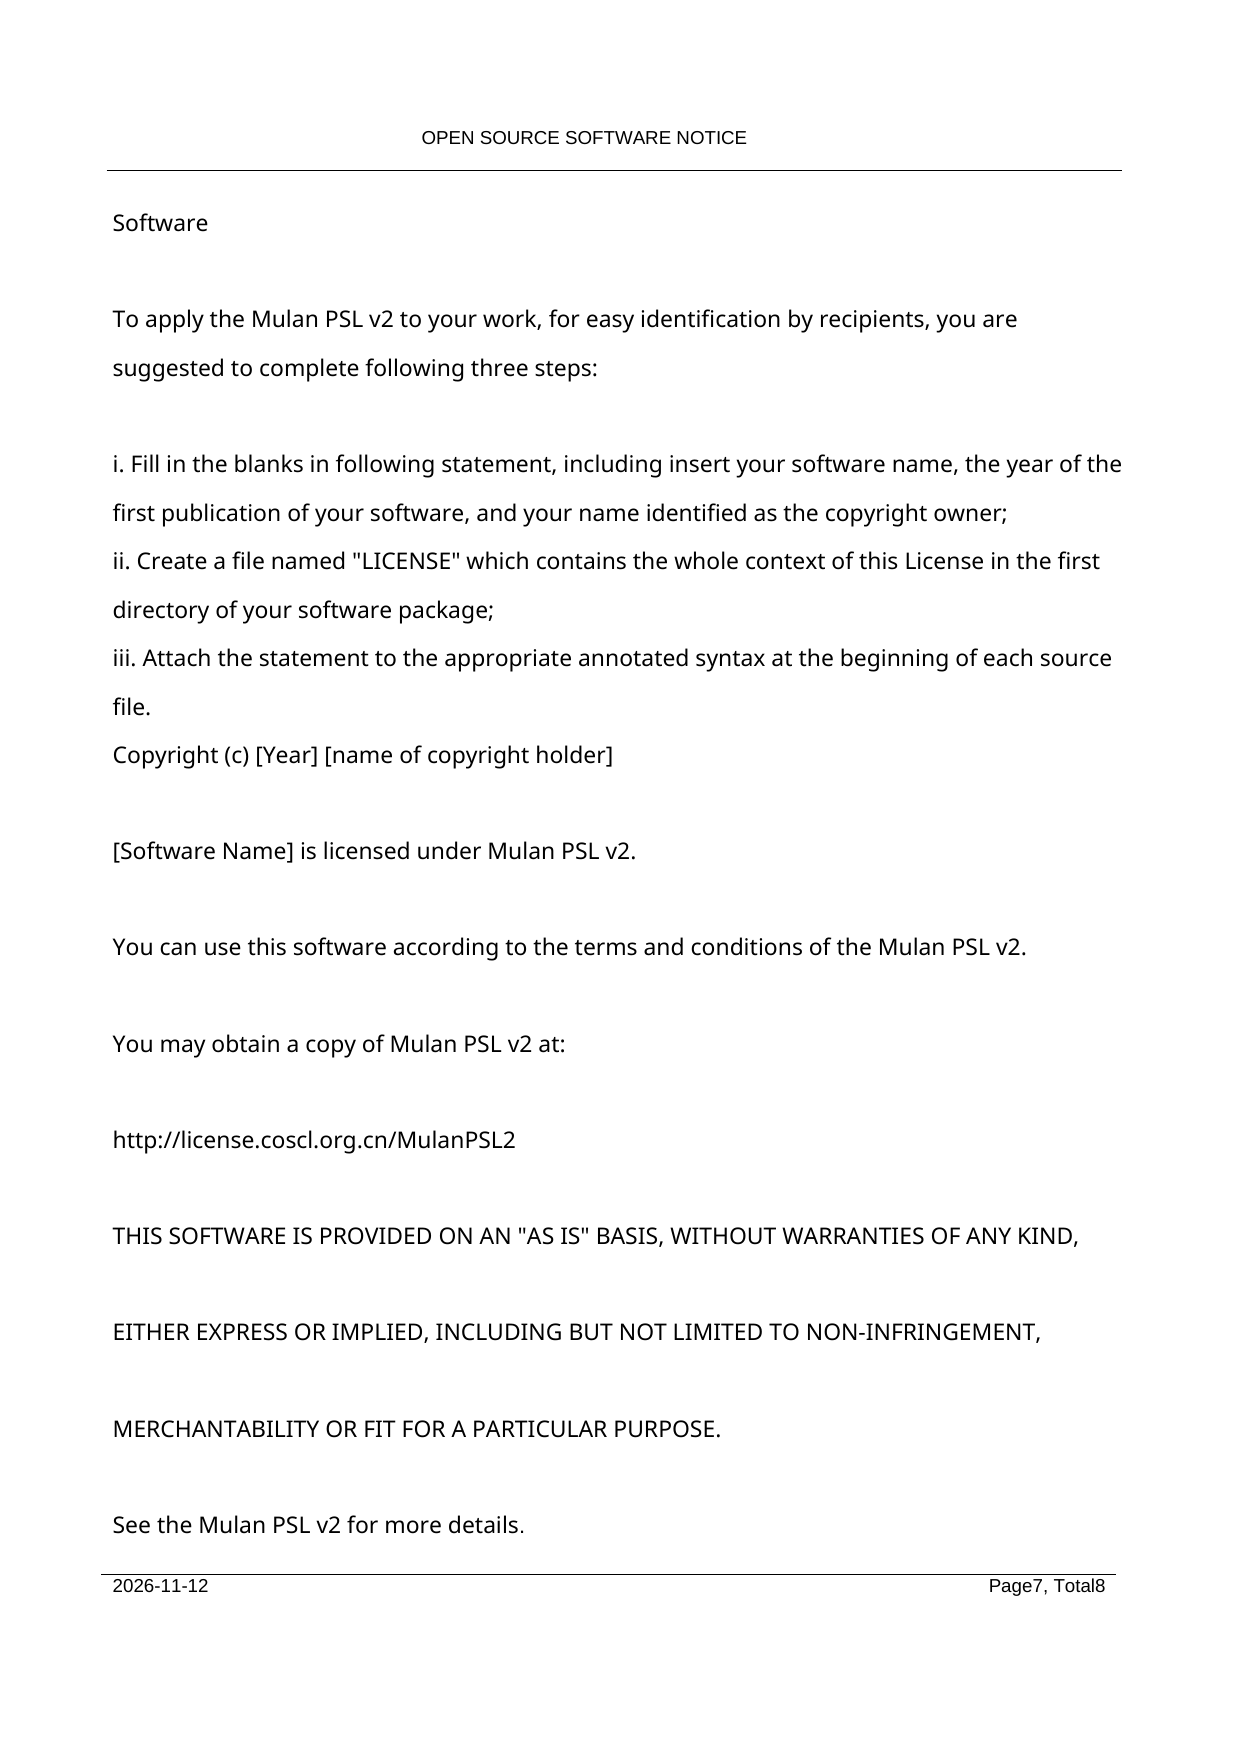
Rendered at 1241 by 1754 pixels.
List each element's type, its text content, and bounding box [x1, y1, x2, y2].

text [112, 206, 1128, 239]
text [Software Name] is licensed under Mulan PSL v2. [112, 834, 1128, 867]
text http://license.coscl.org.cn/MulanPSL2 [112, 1123, 1128, 1156]
text You can use this software according to the terms and conditions of the Mulan PSL v2. [112, 931, 1128, 963]
text ii. Create a file named "LICENSE" which contains the whole context of this License in the first directory of your software package; [112, 544, 1128, 626]
text See the Mulan PSL v2 for more details. [112, 1508, 1128, 1541]
text Copyright (c) [Year] [name of copyright holder] [112, 738, 1128, 771]
text i. Fill in the blanks in following statement, including insert your software name, the year of the first publication of your software, and your name identified as the copyright owner; [112, 448, 1128, 529]
text MERCHANTABILITY OR FIT FOR A PARTICULAR PURPOSE. [112, 1412, 1128, 1444]
text THIS SOFTWARE IS PROVIDED ON AN "AS IS" BASIS, WITHOUT WARRANTIES OF ANY KIND, [112, 1219, 1128, 1252]
text iii. Attach the statement to the appropriate annotated syntax at the beginning of each source file. [112, 641, 1128, 723]
text To apply the Mulan PSL v2 to your work, for easy identification by recipients, you are suggested to complete following three steps: [112, 303, 1128, 384]
text EITHER EXPRESS OR IMPLIED, INCLUDING BUT NOT LIMITED TO NON-INFRINGEMENT, [112, 1316, 1128, 1348]
text You may obtain a copy of Mulan PSL v2 at: [112, 1027, 1128, 1059]
